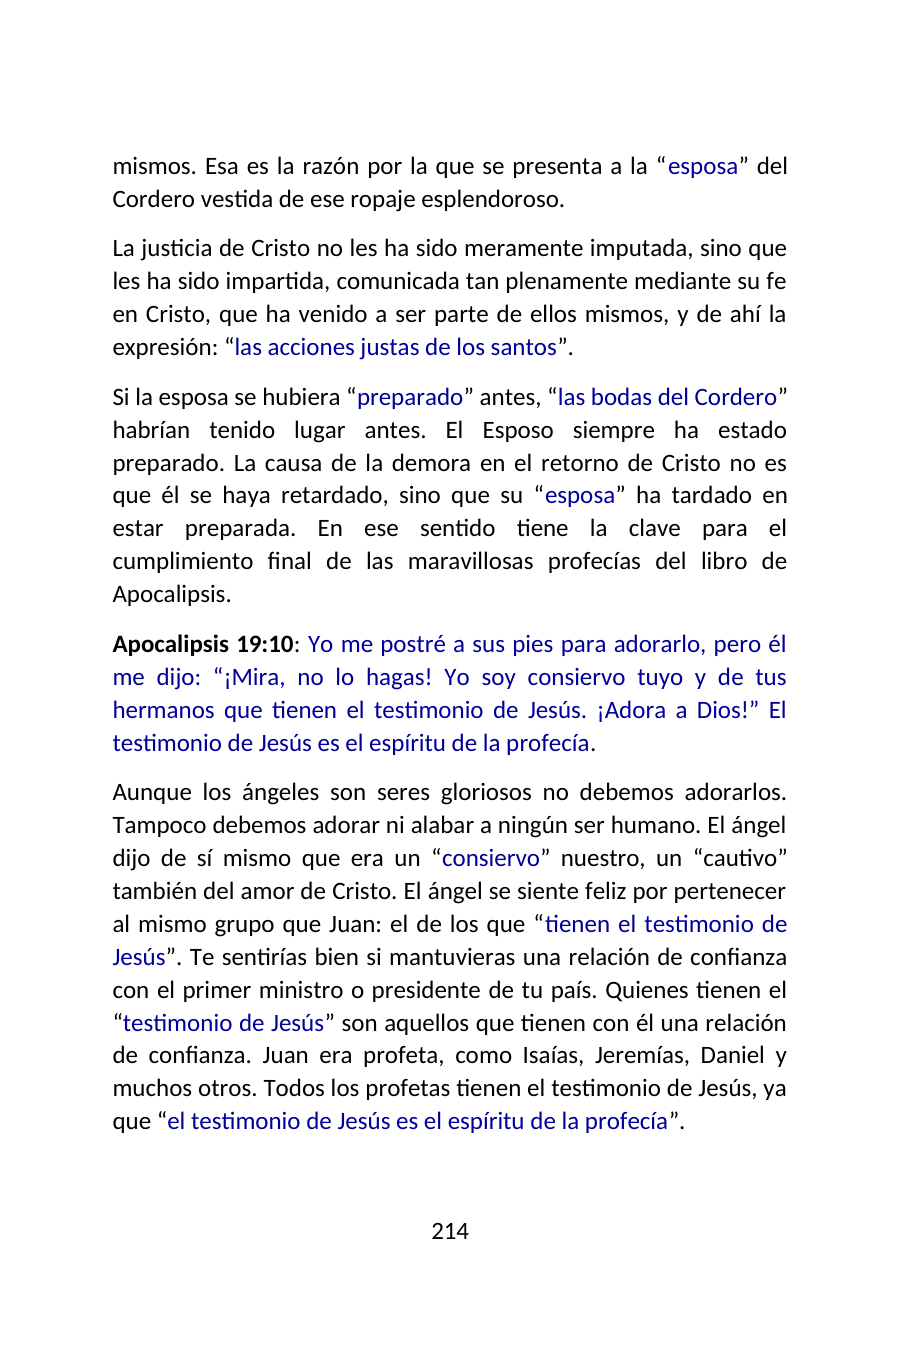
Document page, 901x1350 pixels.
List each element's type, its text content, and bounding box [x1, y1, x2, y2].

text Aunque los ángeles son seres gloriosos no debemos adorarlos. Tampoco debemos adorar ni alabar a ningún ser humano. El ángel dijo de sí mismo que era un “consiervo” nuestro, un “cautivo” también del amor de Cristo. El ángel se siente feliz por pertenecer al mismo grupo que Juan: el de los que “tienen el testimonio de Jesús”. Te sentirías bien si mantuvieras una relación de confianza con el primer ministro o presidente de tu país. Quienes tienen el “testimonio de Jesús” son aquellos que tienen con él una relación de confianza. Juan era profeta, como Isaías, Jeremías, Daniel y muchos otros. Todos los profetas tienen el testimonio de Jesús, ya que “el testimonio de Jesús es el espíritu de la profecía”. [112, 776, 788, 1136]
text La justicia de Cristo no les ha sido meramente imputada, sino que les ha sido impartida, comunicada tan plenamente mediante su fe en Cristo, que ha venido a ser parte de ellos mismos, y de ahí la expresión: “las acciones justas de los santos”. [112, 232, 788, 362]
text Si la esposa se hubiera “preparado” antes, “las bodas del Cordero” habrían tenido lugar antes. El Esposo siempre ha estado preparado. La causa de la demora en el retorno de Cristo no es que él se haya retardado, sino que su “esposa” ha tardado en estar preparada. En ese sentido tiene la clave para el cumplimiento final de las maravillosas profecías del libro de Apocalipsis. [112, 381, 788, 609]
text Apocalipsis 19:10: Yo me postré a sus pies para adorarlo, pero él me dijo: “¡Mira, no lo hagas! Yo soy consiervo tuyo y de tus hermanos que tienen el testimonio de Jesús. ¡Adora a Dios!” El testimonio de Jesús es el espíritu de la profecía. [112, 628, 788, 757]
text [112, 150, 788, 213]
